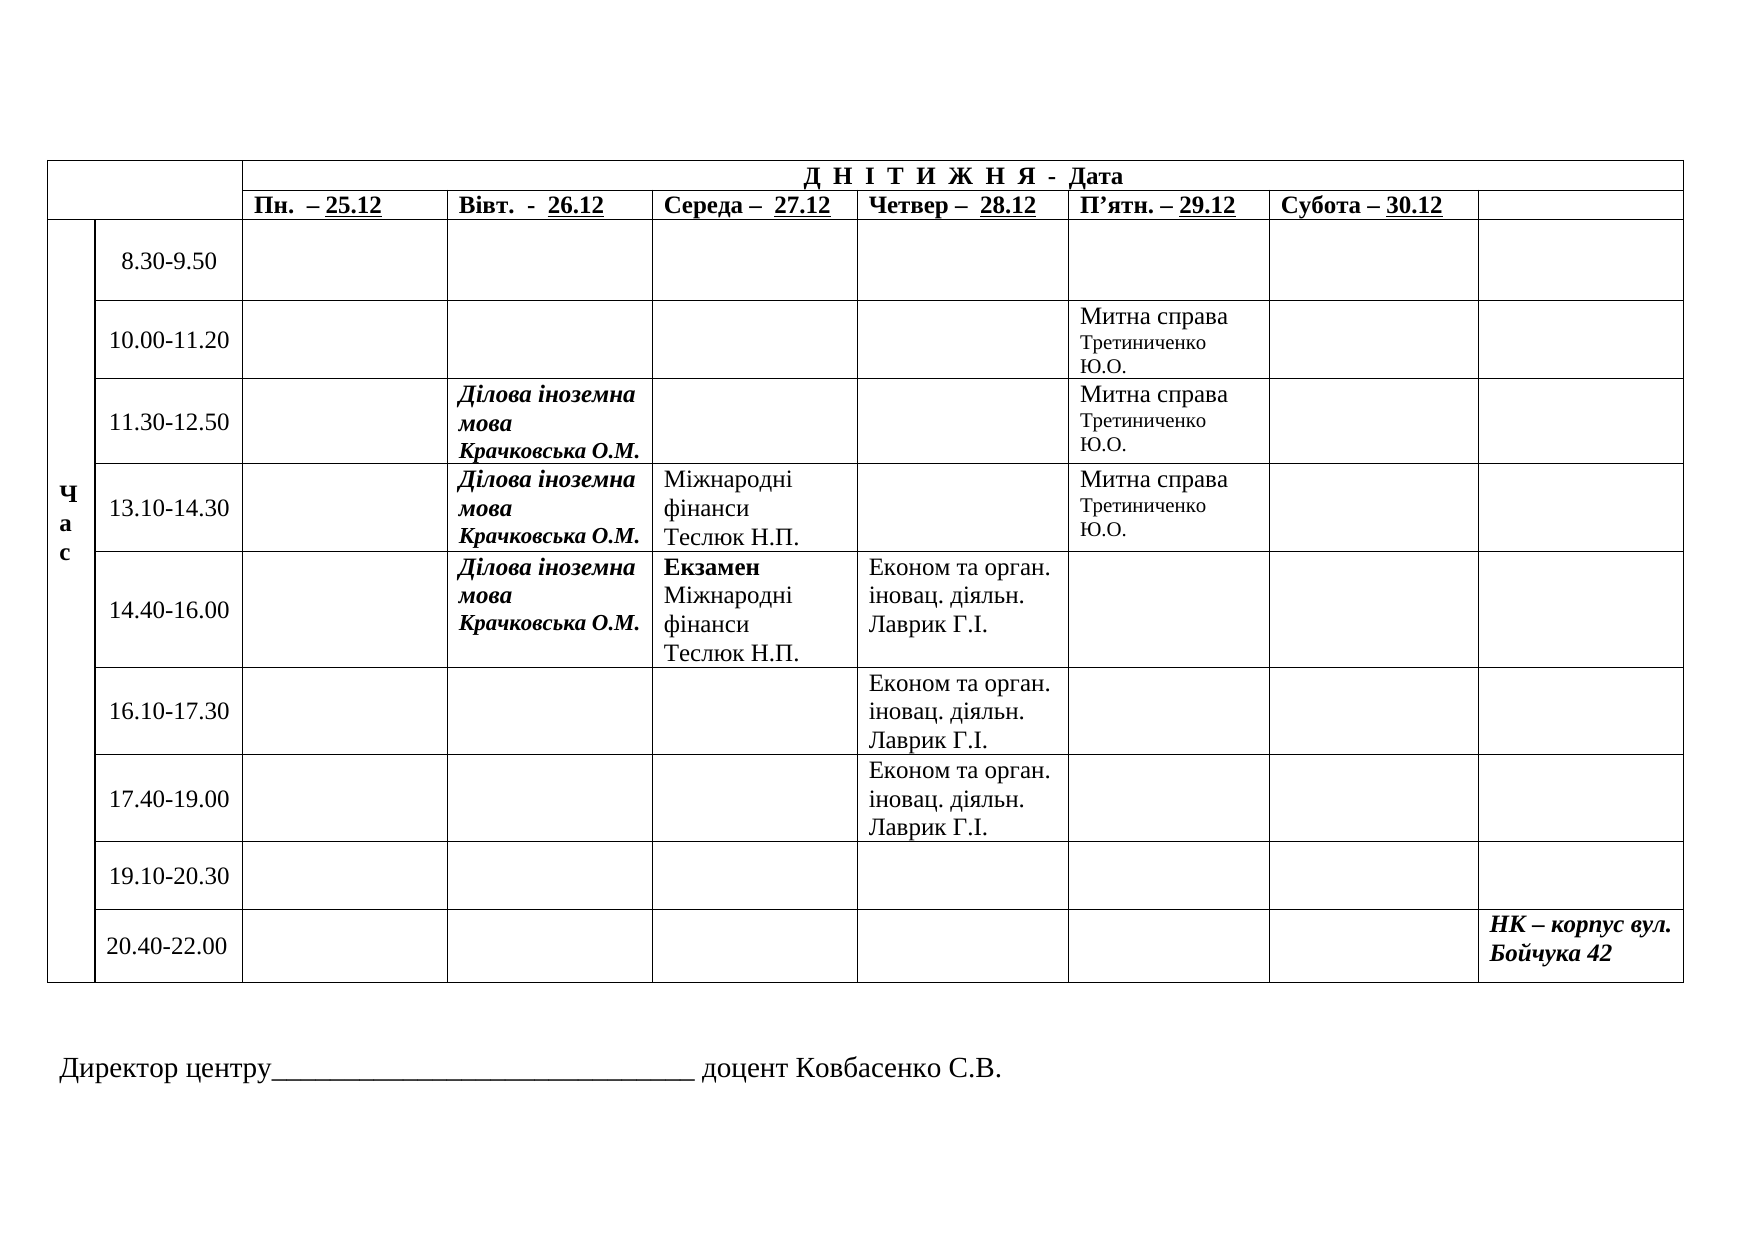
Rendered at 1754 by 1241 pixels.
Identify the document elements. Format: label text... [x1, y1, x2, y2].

table_cell [1069, 910, 1269, 982]
table_cell [653, 910, 857, 982]
table_cell Ділова іноземна мова Крачковська О.М. [448, 552, 652, 667]
table_cell [1270, 301, 1478, 378]
table_cell Економ та орган. іновац. діяльн. Лаврик Г.І. [858, 668, 1068, 754]
table_cell Ділова іноземна мова Крачковська О.М. [448, 379, 652, 463]
table_cell Економ та орган. іновац. діяльн. Лаврик Г.І. [858, 552, 1068, 667]
table_cell [243, 668, 447, 754]
table_cell [243, 842, 447, 908]
table_header [48, 161, 242, 219]
table_cell [448, 910, 652, 982]
table_cell [1479, 842, 1683, 908]
table_cell [448, 842, 652, 908]
table_cell [1270, 220, 1478, 300]
table_cell Ч а с [48, 220, 94, 982]
table_cell Субота – 30.12 [1270, 191, 1478, 219]
table_cell 14.40-16.00 [96, 552, 242, 667]
table_cell Четвер – 28.12 [858, 191, 1068, 219]
table_cell Економ та орган. іновац. діяльн. Лаврик Г.І. [858, 755, 1068, 841]
table_cell [858, 220, 1068, 300]
table_cell [1479, 301, 1683, 378]
table_cell [1270, 379, 1478, 463]
table_cell Середа – 27.12 [653, 191, 857, 219]
table_cell 11.30-12.50 [96, 379, 242, 463]
table_cell [243, 464, 447, 551]
table_cell 10.00-11.20 [96, 301, 242, 378]
table_cell Ділова іноземна мова Крачковська О.М. [448, 464, 652, 551]
table_cell Вівт. - 26.12 [448, 191, 652, 219]
table_cell [1270, 552, 1478, 667]
table_cell [858, 379, 1068, 463]
table_cell [1479, 464, 1683, 551]
table_cell [243, 220, 447, 300]
table_cell Митна справа Третиниченко Ю.О. [1069, 301, 1269, 378]
table_cell [1479, 668, 1683, 754]
table_header Д Н І Т И Ж Н Я - Дата [243, 161, 1683, 189]
table_cell Митна справа Третиниченко Ю.О. [1069, 464, 1269, 551]
table_cell [1069, 552, 1269, 667]
table_cell [1479, 220, 1683, 300]
table_cell 13.10-14.30 [96, 464, 242, 551]
table_cell [448, 755, 652, 841]
table_cell П’ятн. – 29.12 [1069, 191, 1269, 219]
table_cell [653, 379, 857, 463]
table_cell [1479, 755, 1683, 841]
table_cell [448, 301, 652, 378]
table_cell [653, 755, 857, 841]
table_cell [858, 910, 1068, 982]
table_cell [1069, 220, 1269, 300]
table_cell [1479, 379, 1683, 463]
table_cell [653, 668, 857, 754]
table_cell [243, 755, 447, 841]
table_cell 16.10-17.30 [96, 668, 242, 754]
table_cell [1069, 842, 1269, 908]
table_cell НК – корпус вул. Бойчука 42 [1479, 910, 1683, 982]
table_cell [448, 668, 652, 754]
table_cell [243, 379, 447, 463]
table_cell [1069, 668, 1269, 754]
table_cell [243, 552, 447, 667]
table_cell 17.40-19.00 [96, 755, 242, 841]
table_cell [1270, 464, 1478, 551]
table_cell 20.40-22.00 [96, 910, 242, 982]
table_cell [653, 301, 857, 378]
table_cell [1069, 755, 1269, 841]
table_cell Міжнародні фінанси Теслюк Н.П. [653, 464, 857, 551]
text Директор центру_____________________________ доцент Ковбасенко С.В. [59, 1050, 1695, 1084]
table_cell Митна справа Третиниченко Ю.О. [1069, 379, 1269, 463]
table_cell [858, 301, 1068, 378]
table_cell [448, 220, 652, 300]
table_cell 8.30-9.50 [96, 220, 242, 300]
table_cell [653, 842, 857, 908]
table_cell [858, 842, 1068, 908]
table_cell [243, 910, 447, 982]
table_cell Екзамен Міжнародні фінанси Теслюк Н.П. [653, 552, 857, 667]
table_cell Пн. – 25.12 [243, 191, 447, 219]
table_cell [1270, 842, 1478, 908]
table_cell [1479, 552, 1683, 667]
table_cell [243, 301, 447, 378]
table_cell [1479, 191, 1683, 219]
table_cell [1270, 910, 1478, 982]
table_cell [1270, 668, 1478, 754]
table_cell [858, 464, 1068, 551]
table_cell [1270, 755, 1478, 841]
table_cell 19.10-20.30 [96, 842, 242, 908]
table_cell [653, 220, 857, 300]
